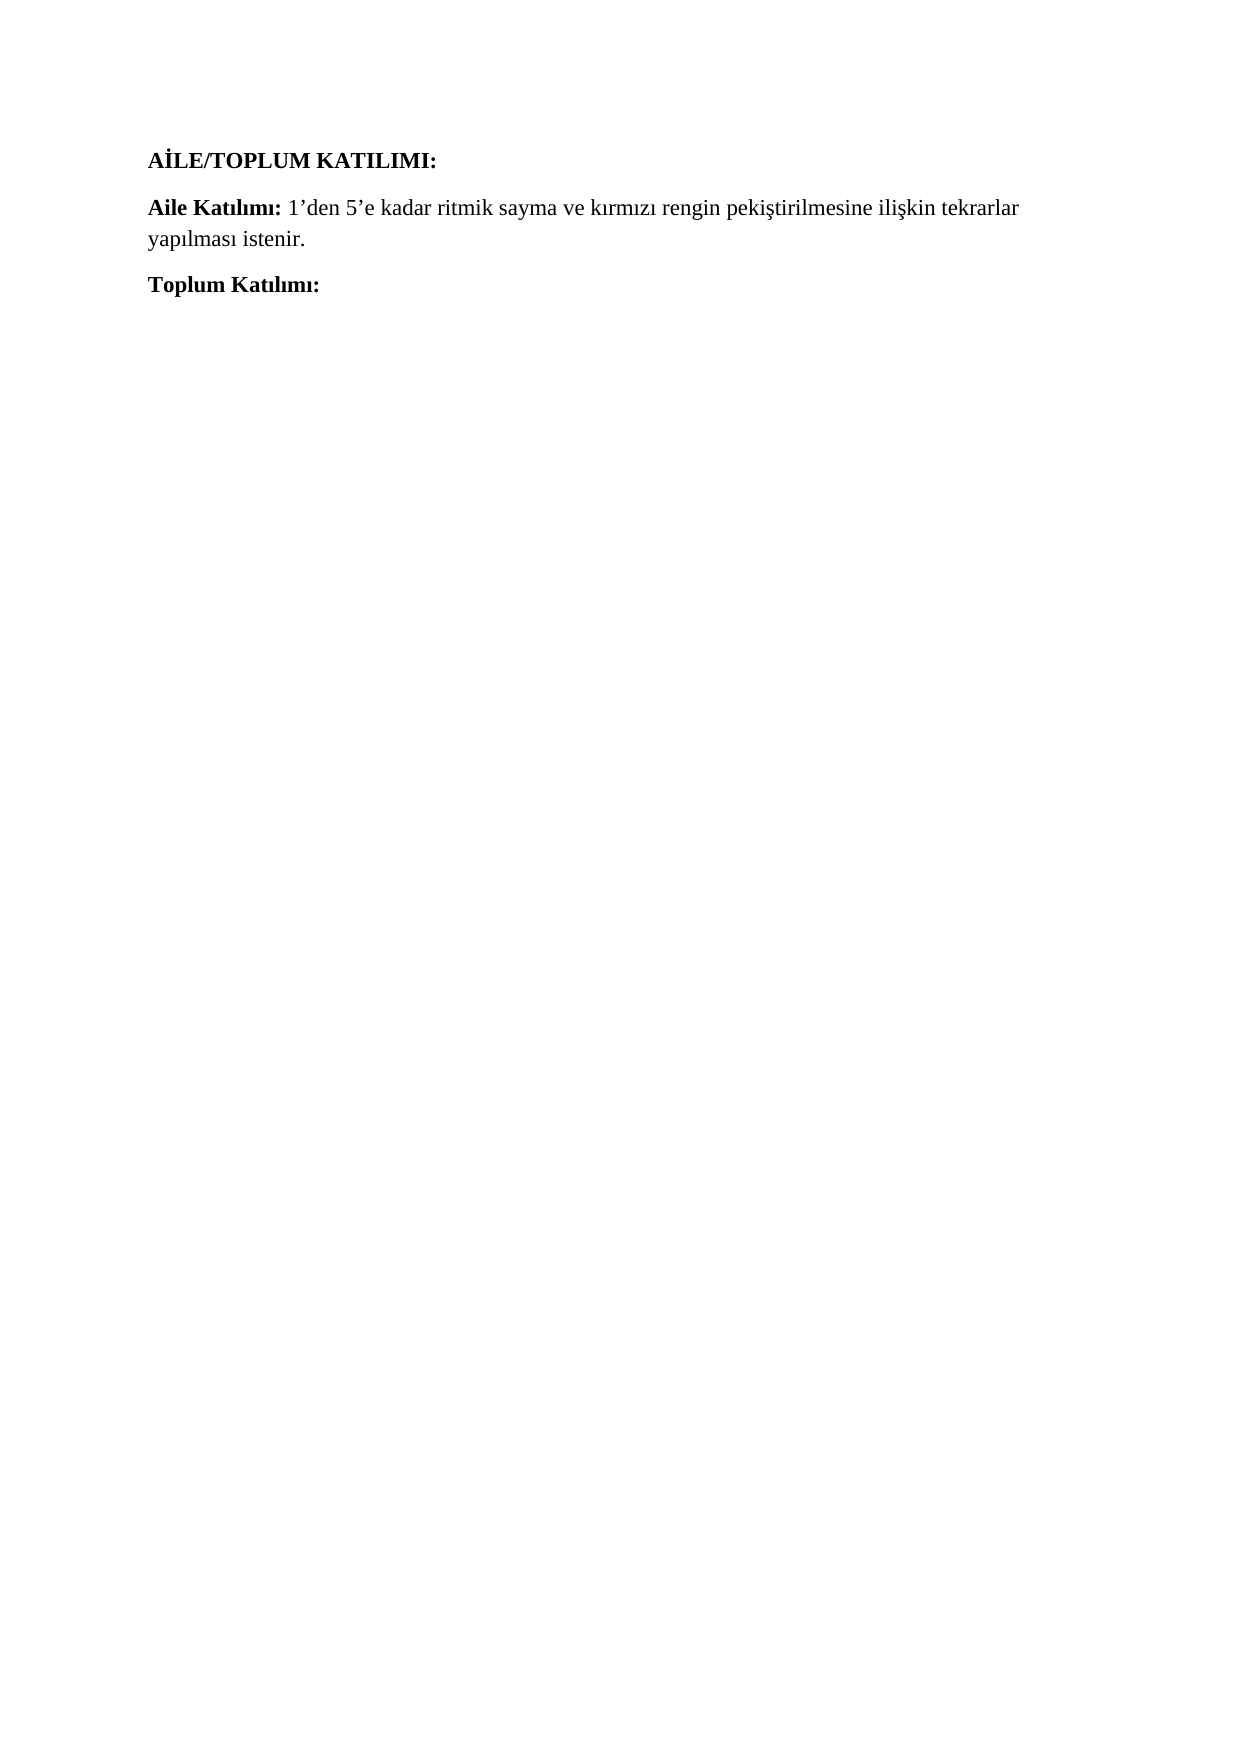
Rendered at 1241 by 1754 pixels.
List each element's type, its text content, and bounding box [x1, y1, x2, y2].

text Aile Katılımı: 1’den 5’e kadar ritmik sayma ve kırmızı rengin pekiştirilmesine ilişkin tekrarlar yapılması istenir. [148, 194, 1093, 251]
text Toplum Katılımı: [148, 272, 1093, 298]
text AİLE/TOPLUM KATILIMI: [148, 148, 1093, 174]
